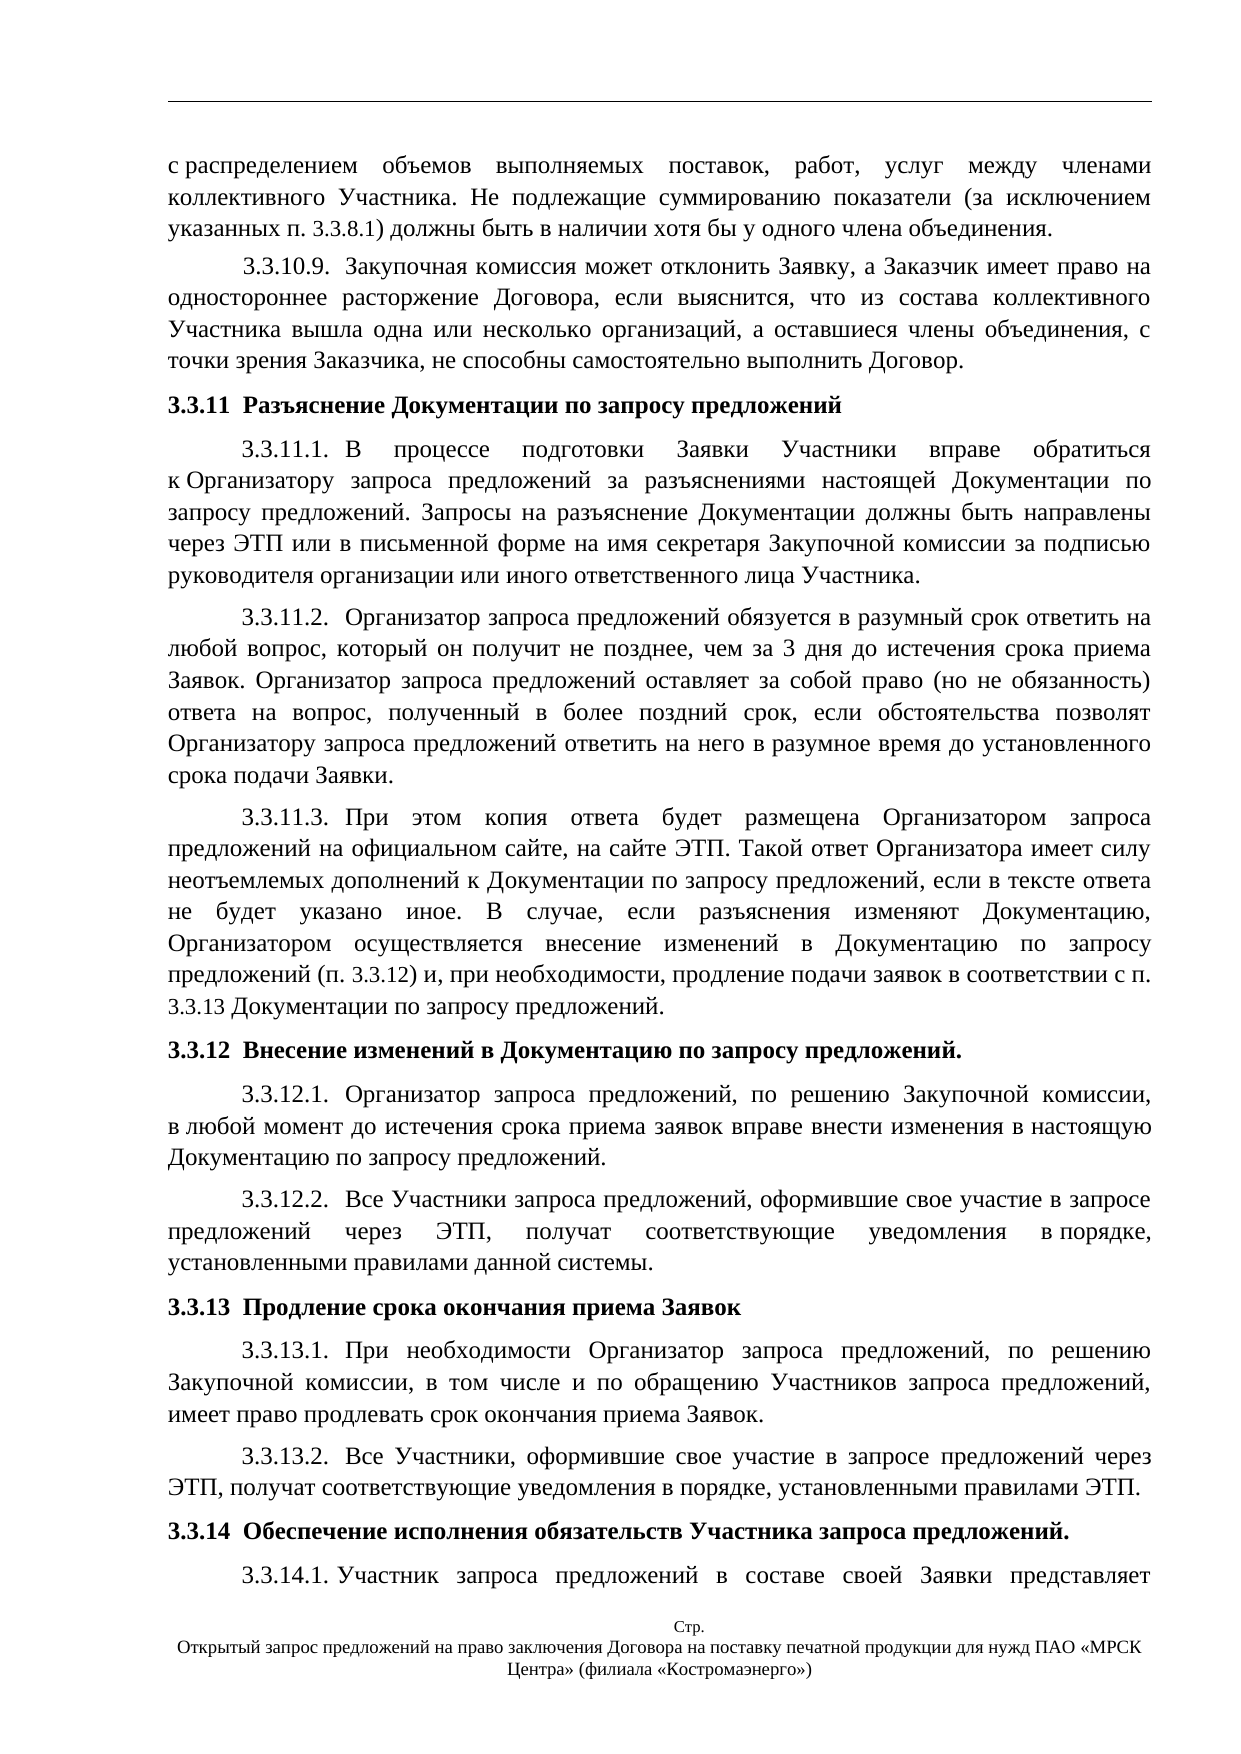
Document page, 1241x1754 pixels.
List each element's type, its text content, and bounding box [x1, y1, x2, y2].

subtitle Разъяснение Документации по запросу предложений [168, 390, 1152, 418]
list Организатор запроса предложений обязуется в разумный срок ответить на любой вопрос, который он получит не позднее, чем за 3 дня до истечения срока приема Заявок. Организатор запроса предложений оставляет за собой право (но не обязанность) ответа на вопрос, полученный в более поздний срок, если обстоятельства позволят Организатору запроса предложений ответить на него в разумное время до установленного срока подачи Заявки. [168, 602, 1152, 788]
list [168, 1560, 1152, 1589]
list При необходимости Организатор запроса предложений, по решению Закупочной комиссии, в том числе и по обращению Участников запроса предложений, имеет право продлевать срок окончания приема Заявок. [168, 1336, 1152, 1427]
list Все Участники запроса предложений, оформившие свое участие в запросе предложений через ЭТП, получат соответствующие уведомления в порядке, установленными правилами данной системы. [168, 1184, 1152, 1276]
list При этом копия ответа будет размещена Организатором запроса предложений на официальном сайте, на сайте ЭТП. Такой ответ Организатора имеет силу неотъемлемых дополнений к Документации по запросу предложений, если в тексте ответа не будет указано иное. В случае, если разъяснения изменяют Документацию, Организатором осуществляется внесение изменений в Документацию по запросу предложений (п. 3.3.12) и, при необходимости, продление подачи заявок в соответствии с п. 3.3.13 Документации по запросу предложений. [168, 802, 1152, 1020]
subtitle Внесение изменений в Документацию по запросу предложений. [168, 1035, 1152, 1064]
list Все Участники, оформившие свое участие в запросе предложений через ЭТП, получат соответствующие уведомления в порядке, установленными правилами ЭТП. [168, 1441, 1152, 1501]
list Организатор запроса предложений, по решению Закупочной комиссии, в любой момент до истечения срока приема заявок вправе внести изменения в настоящую Документацию по запросу предложений. [168, 1079, 1152, 1171]
subtitle Продление срока окончания приема Заявок [168, 1292, 1152, 1320]
list Закупочная комиссия может отклонить Заявку, а Заказчик имеет право на одностороннее расторжение Договора, если выяснится, что из состава коллективного Участника вышла одна или несколько организаций, а оставшиеся члены объединения, с точки зрения Заказчика, не способны самостоятельно выполнить Договор. [168, 251, 1152, 374]
subtitle Обеспечение исполнения обязательств Участника запроса предложений. [168, 1516, 1152, 1545]
list В процессе подготовки Заявки Участники вправе обратиться к Организатору запроса предложений за разъяснениями настоящей Документации по запросу предложений. Запросы на разъяснение Документации должны быть направлены через ЭТП или в письменной форме на имя секретаря Закупочной комиссии за подписью руководителя организации или иного ответственного лица Участника. [168, 434, 1152, 589]
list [168, 150, 1152, 242]
